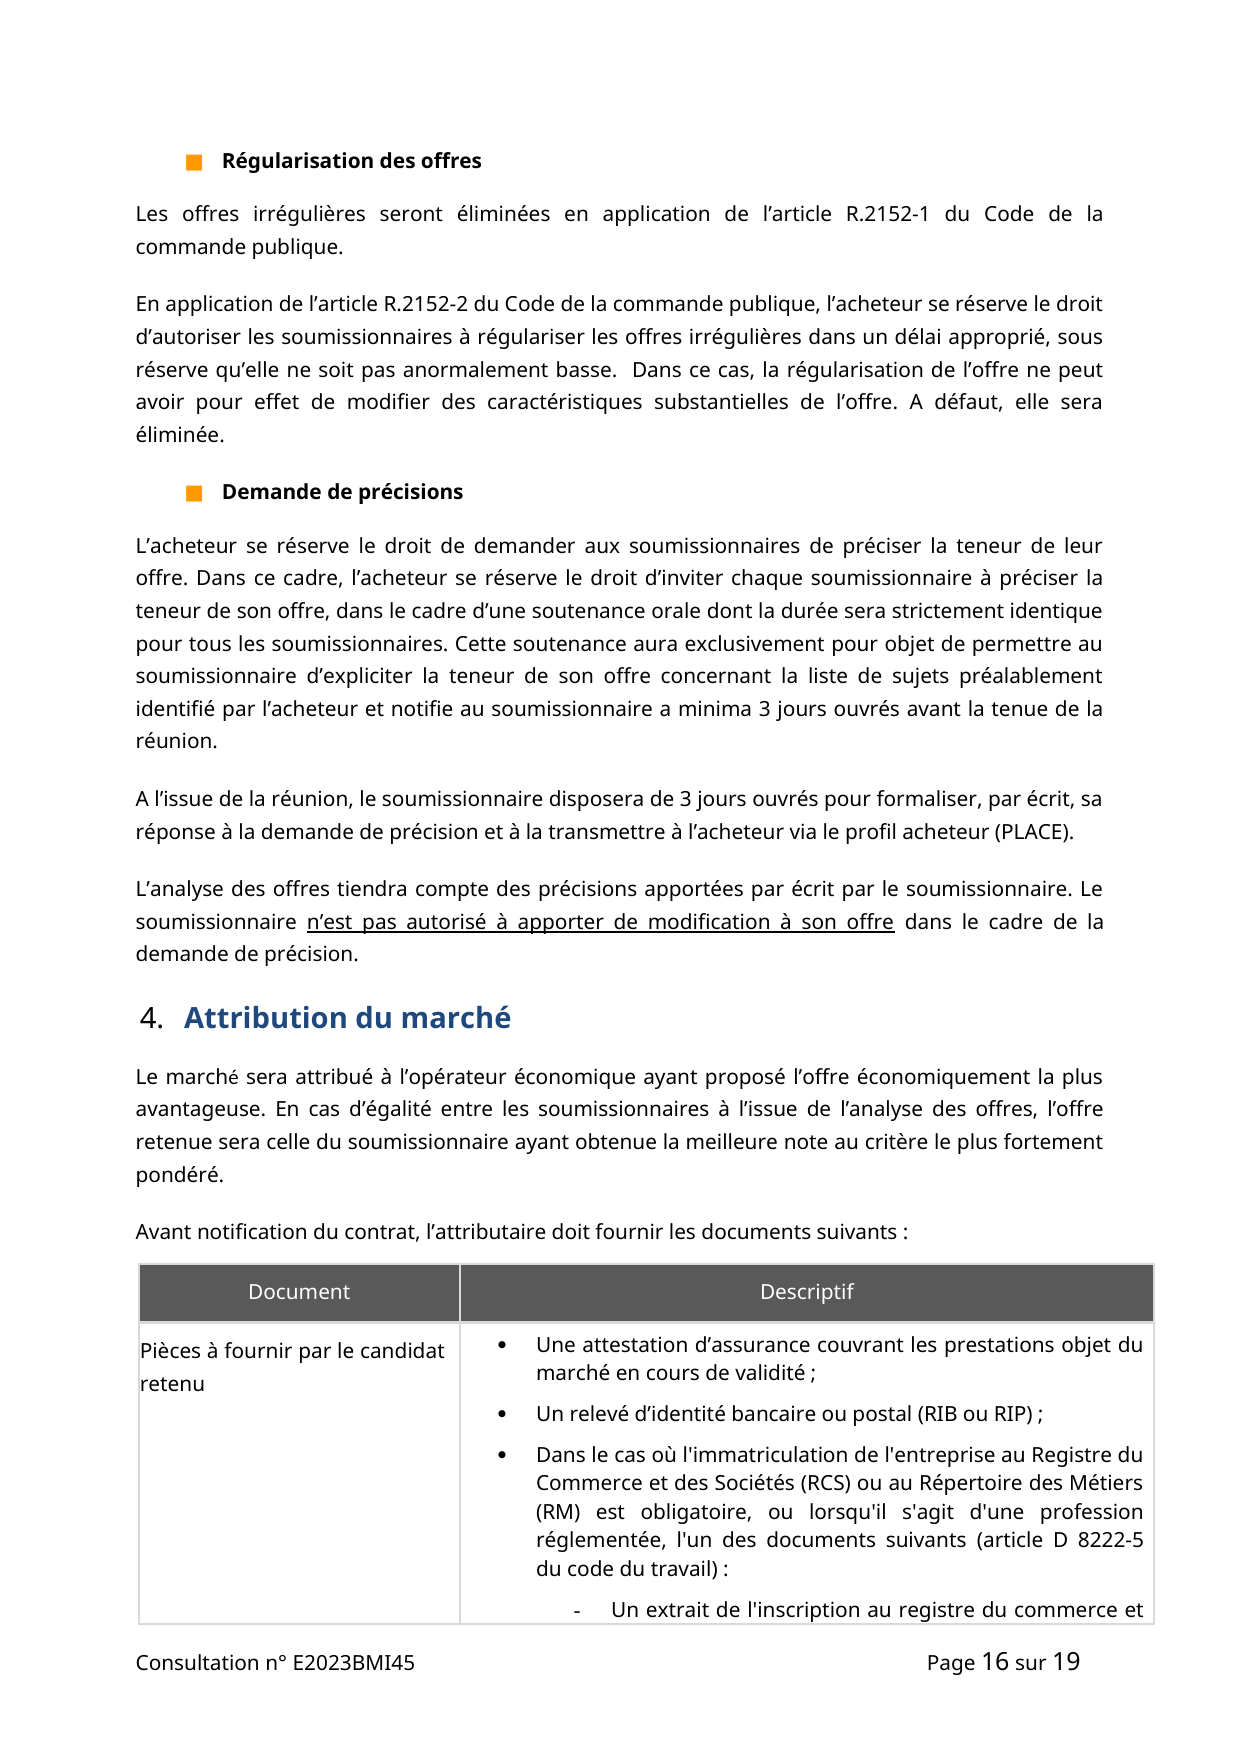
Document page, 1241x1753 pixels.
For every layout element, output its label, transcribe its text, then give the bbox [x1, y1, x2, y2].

text A l’issue de la réunion, le soumissionnaire disposera de 3 jours ouvrés pour formaliser, par écrit, sa réponse à la demande de précision et à la transmettre à l’acheteur via le profil acheteur (PLACE). [135, 784, 1105, 845]
text En application de l’article R.2152-2 du Code de la commande publique, l’acheteur se réserve le droit d’autoriser les soumissionnaires à régulariser les offres irrégulières dans un délai approprié, sous réserve qu’elle ne soit pas anormalement basse. Dans ce cas, la régularisation de l’offre ne peut avoir pour effet de modifier des caractéristiques substantielles de l’offre. A défaut, elle sera éliminée. [135, 289, 1105, 448]
text Avant notification du contrat, l’attributaire doit fournir les documents suivants : [135, 1217, 1105, 1246]
table_header Descriptif [461, 1265, 1153, 1321]
text Les offres irrégulières seront éliminées en application de l’article R.2152-1 du Code de la commande publique. [135, 199, 1105, 260]
subtitle Attribution du marché [139, 997, 1105, 1037]
subtitle Régularisation des offres [184, 146, 1105, 174]
table_header Document [140, 1265, 459, 1321]
text L’analyse des offres tiendra compte des précisions apportées par écrit par le soumissionnaire. Le soumissionnaire n’est pas autorisé à apporter de modification à son offre dans le cadre de la demande de précision. [135, 874, 1105, 968]
table_cell Pièces à fournir par le candidat retenu [140, 1324, 459, 1623]
text Le marché sera attribué à l’opérateur économique ayant proposé l’offre économiquement la plus avantageuse. En cas d’égalité entre les soumissionnaires à l’issue de l’analyse des offres, l’offre retenue sera celle du soumissionnaire ayant obtenue la meilleure note au critère le plus fortement pondéré. [135, 1062, 1105, 1188]
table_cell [461, 1324, 1153, 1623]
text L’acheteur se réserve le droit de demander aux soumissionnaires de préciser la teneur de leur offre. Dans ce cadre, l’acheteur se réserve le droit d’inviter chaque soumissionnaire à préciser la teneur de son offre, dans le cadre d’une soutenance orale dont la durée sera strictement identique pour tous les soumissionnaires. Cette soutenance aura exclusivement pour objet de permettre au soumissionnaire d’expliciter la teneur de son offre concernant la liste de sujets préalablement identifié par l’acheteur et notifie au soumissionnaire a minima 3 jours ouvrés avant la tenue de la réunion. [135, 531, 1105, 755]
subtitle Demande de précisions [184, 477, 1105, 506]
